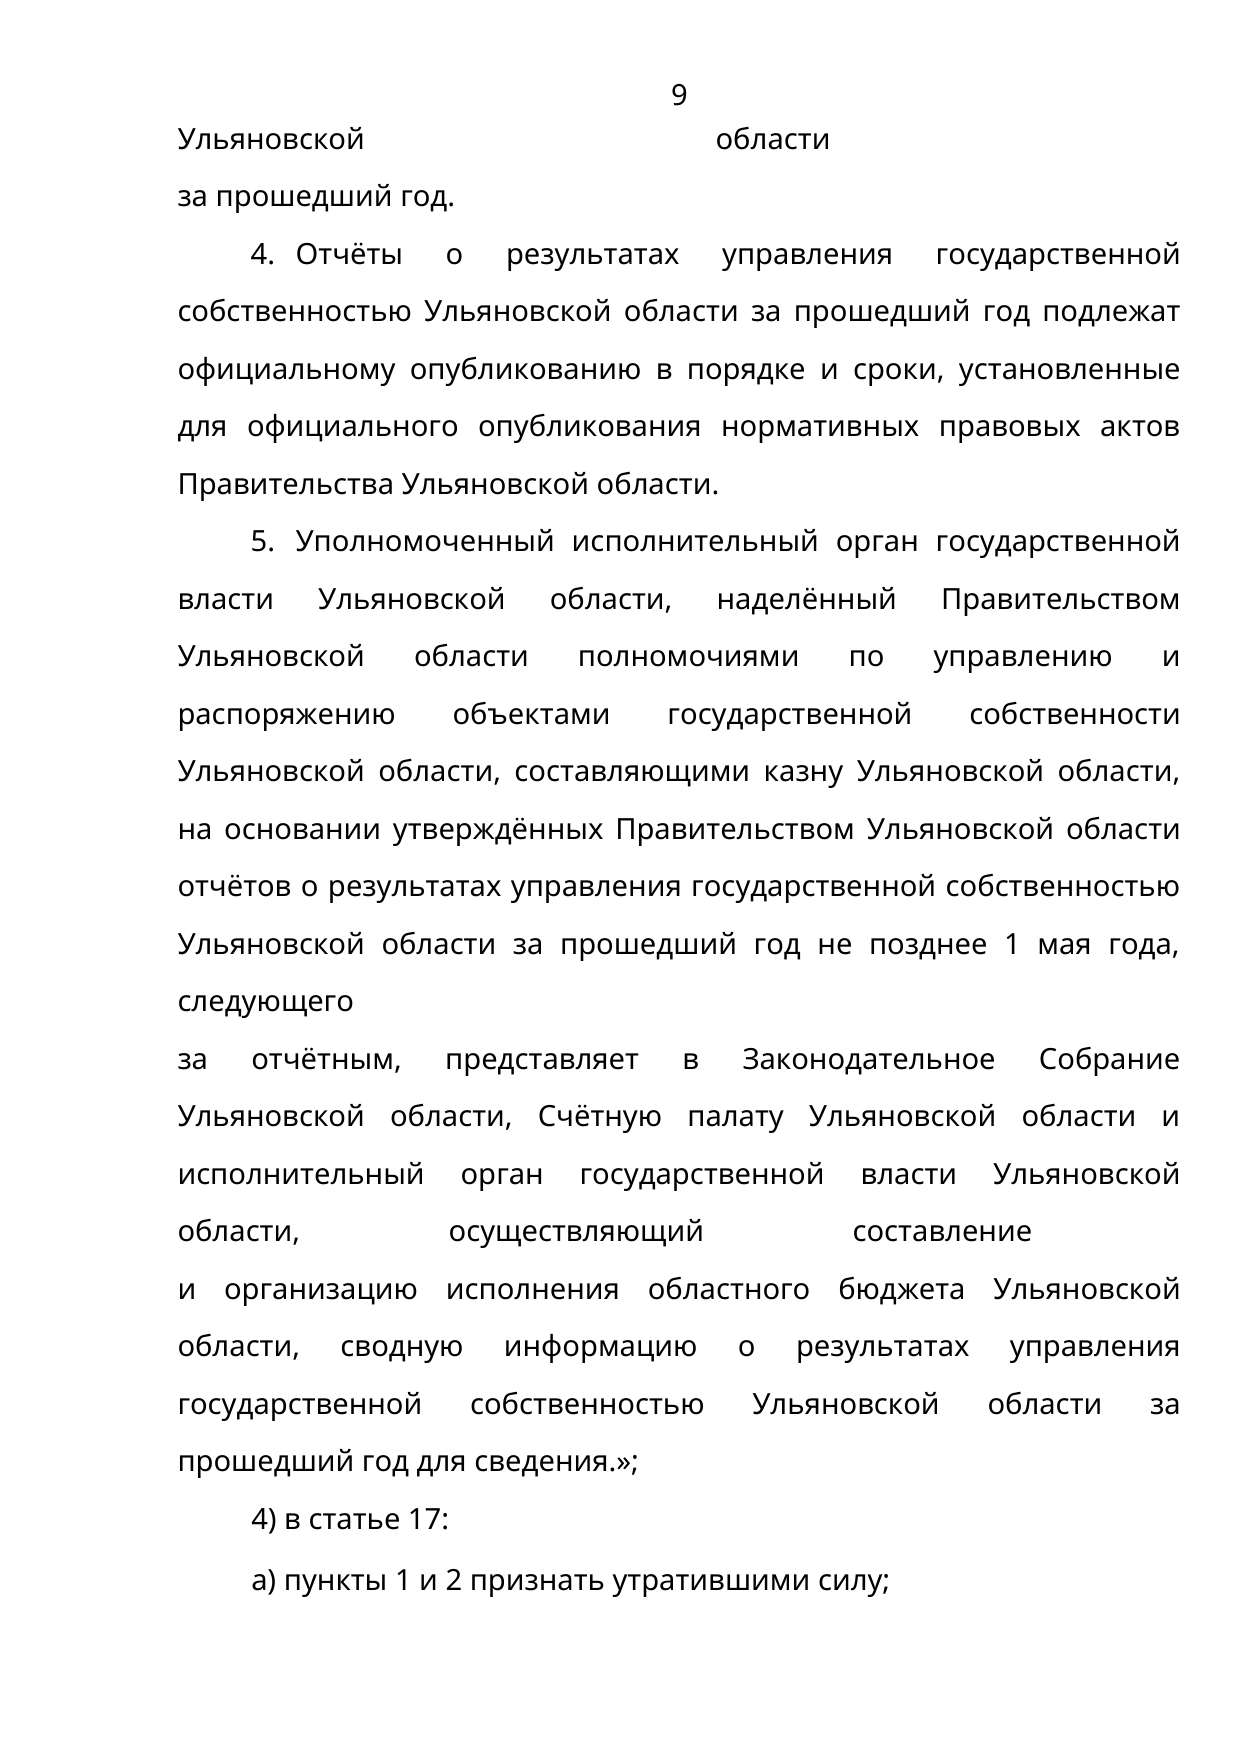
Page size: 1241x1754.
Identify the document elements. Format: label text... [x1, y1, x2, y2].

text а) пункты 1 и 2 признать утратившими силу; [148, 1559, 1181, 1599]
list Уполномоченный исполнительный орган государственной власти Ульяновской области, наделённый Правительством Ульяновской области полномочиями по управлению и распоряжению объектами государственной собственности Ульяновской области, составляющими казну Ульяновской области, на основании утверждённых Правительством Ульяновской области отчётов о результатах управления государственной собственностью Ульяновской области за прошедший год не позднее 1 мая года, следующего за отчётным, представляет в Законодательное Собрание Ульяновской области, Счётную палату Ульяновской области и исполнительный орган государственной власти Ульяновской области, осуществляющий составление и организацию исполнения областного бюджета Ульяновской области, сводную информацию о результатах управления государственной собственностью Ульяновской области за прошедший год для сведения.»; [177, 521, 1181, 1480]
text 4) в статье 17: [148, 1498, 1181, 1538]
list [177, 118, 1181, 215]
list Отчёты о результатах управления государственной собственностью Ульяновской области за прошедший год подлежат официальному опубликованию в порядке и сроки, установленные для официального опубликования нормативных правовых актов Правительства Ульяновской области. [177, 233, 1181, 503]
